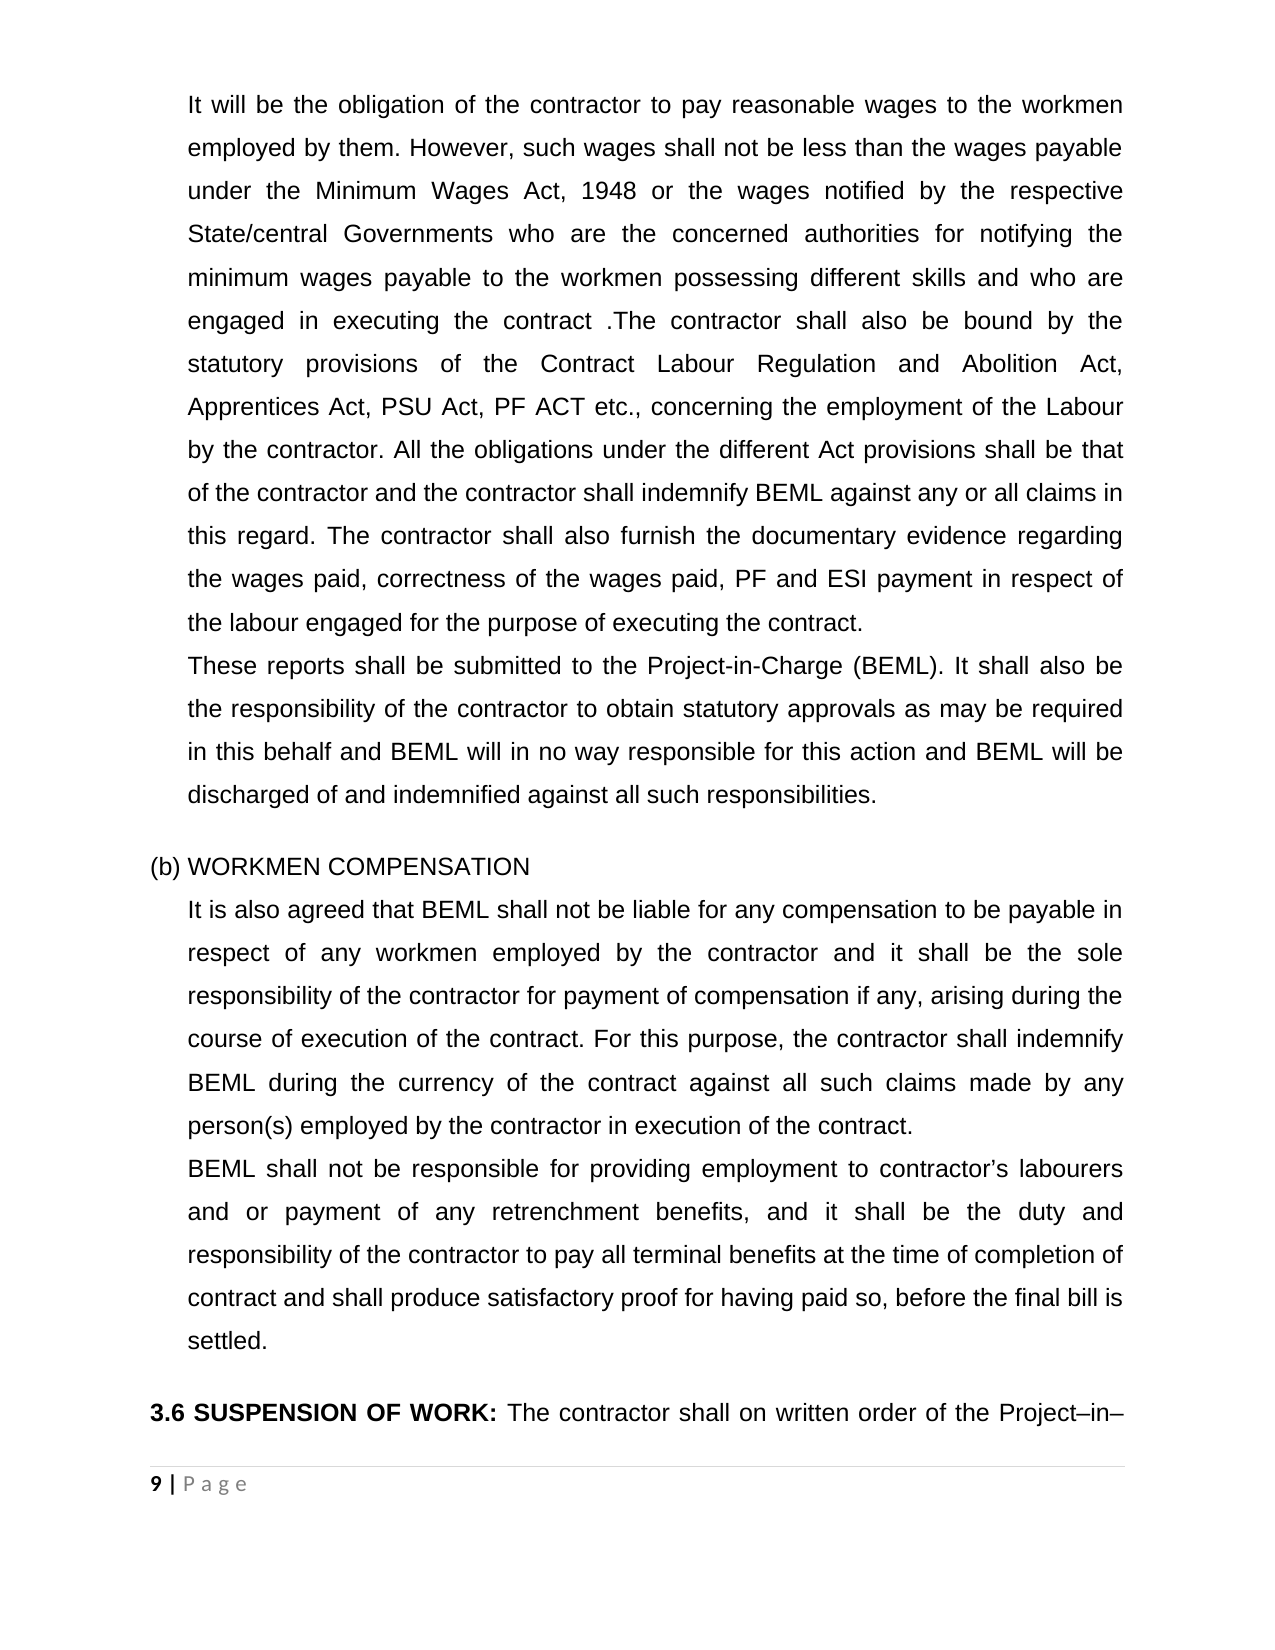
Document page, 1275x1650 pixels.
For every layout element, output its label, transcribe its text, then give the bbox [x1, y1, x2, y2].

text BEML shall not be responsible for providing employment to contractor’s labourers and or payment of any retrenchment benefits, and it shall be the duty and responsibility of the contractor to pay all terminal benefits at the time of completion of contract and shall produce satisfactory proof for having paid so, before the final bill is settled. [187, 1154, 1125, 1355]
text (b) WORKMEN COMPENSATION [150, 852, 1125, 881]
text These reports shall be submitted to the Project-in-Charge (BEML). It shall also be the responsibility of the contractor to obtain statutory approvals as may be required in this behalf and BEML will in no way responsible for this action and BEML will be discharged of and indemnified against all such responsibilities. [187, 651, 1125, 809]
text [150, 1398, 1125, 1427]
text It will be the obligation of the contractor to pay reasonable wages to the workmen employed by them. However, such wages shall not be less than the wages payable under the Minimum Wages Act, 1948 or the wages notified by the respective State/central Governments who are the concerned authorities for notifying the minimum wages payable to the workmen possessing different skills and who are engaged in executing the contract .The contractor shall also be bound by the statutory provisions of the Contract Labour Regulation and Abolition Act, Apprentices Act, PSU Act, PF ACT etc., concerning the employment of the Labour by the contractor. All the obligations under the different Act provisions shall be that of the contractor and the contractor shall indemnify BEML against any or all claims in this regard. The contractor shall also furnish the documentary evidence regarding the wages paid, correctness of the wages paid, PF and ESI payment in respect of the labour engaged for the purpose of executing the contract. [187, 90, 1125, 636]
text It is also agreed that BEML shall not be liable for any compensation to be payable in respect of any workmen employed by the contractor and it shall be the sole responsibility of the contractor for payment of compensation if any, arising during the course of execution of the contract. For this purpose, the contractor shall indemnify BEML during the currency of the contract against all such claims made by any person(s) employed by the contractor in execution of the contract. [187, 895, 1125, 1139]
